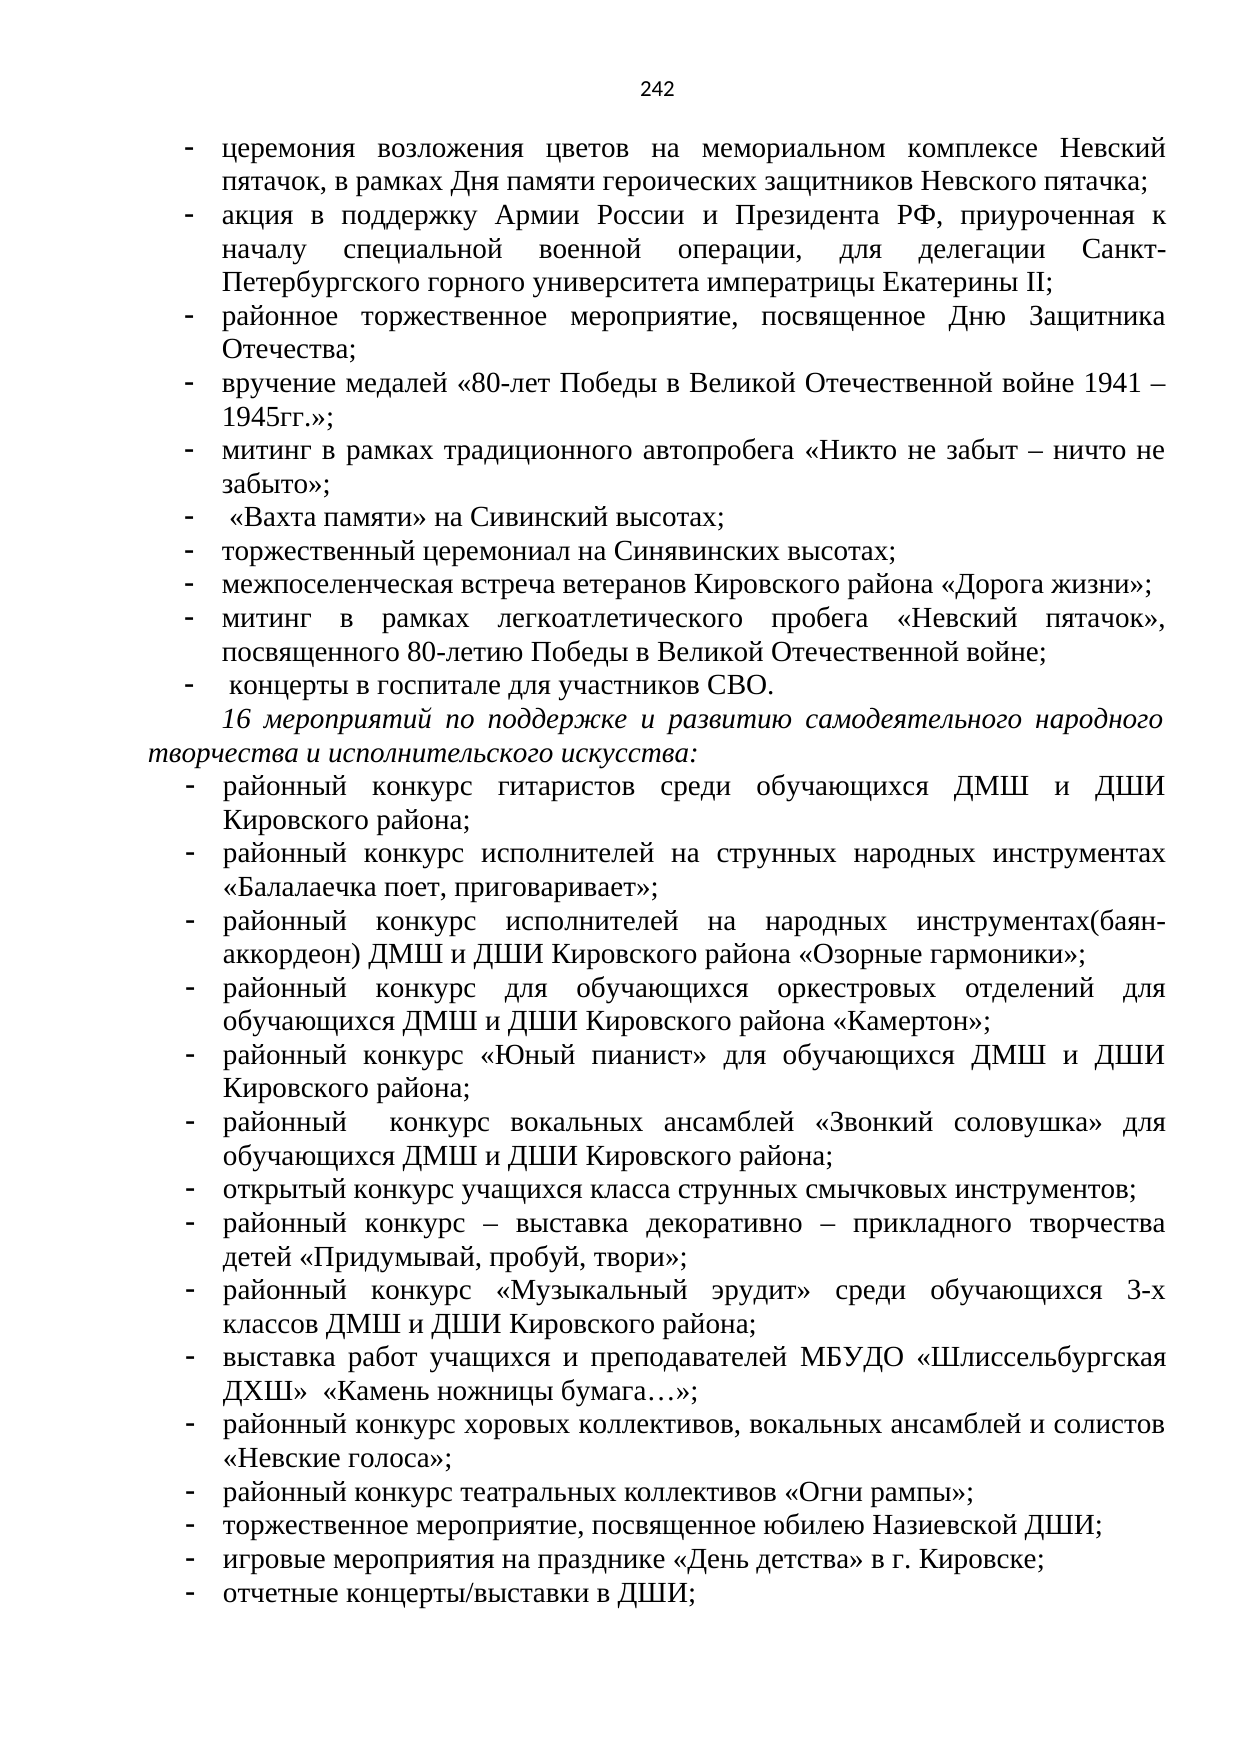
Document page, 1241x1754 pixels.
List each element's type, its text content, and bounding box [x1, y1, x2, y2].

list вручение медалей «80-лет Победы в Великой Отечественной войне 1941 – 1945гг.»; [184, 365, 1167, 432]
list торжественное мероприятие, посвященное юбилею Назиевской ДШИ; [185, 1507, 1167, 1541]
list районный конкурс «Музыкальный эрудит» среди обучающихся 3-х классов ДМШ и ДШИ Кировского района; [185, 1272, 1167, 1339]
list районное торжественное мероприятие, посвященное Дню Защитника Отечества; [184, 298, 1167, 365]
list отчетные концерты/выставки в ДШИ; [185, 1575, 1167, 1608]
list районный конкурс театральных коллективов «Огни рампы»; [185, 1474, 1167, 1507]
list игровые мероприятия на празднике «День детства» в г. Кировске; [185, 1541, 1167, 1575]
list районный конкурс «Юный пианист» для обучающихся ДМШ и ДШИ Кировского района; [185, 1037, 1167, 1104]
list «Вахта памяти» на Сивинский высотах; [184, 499, 1167, 533]
list выставка работ учащихся и преподавателей МБУДО «Шлиссельбургская ДХШ» «Камень ножницы бумага…»; [185, 1339, 1167, 1407]
list районный конкурс хоровых коллективов, вокальных ансамблей и солистов «Невские голоса»; [185, 1407, 1167, 1474]
list митинг в рамках легкоатлетического пробега «Невский пятачок», посвященного 80-летию Победы в Великой Отечественной войне; [184, 600, 1167, 667]
list церемония возложения цветов на мемориальном комплексе Невский пятачок, в рамках Дня памяти героических защитников Невского пятачка; [184, 130, 1167, 197]
list районный конкурс для обучающихся оркестровых отделений для обучающихся ДМШ и ДШИ Кировского района «Камертон»; [185, 970, 1167, 1037]
list межпоселенческая встреча ветеранов Кировского района «Дорога жизни»; [184, 567, 1167, 600]
list 16 мероприятий по поддержке и развитию самодеятельного народного творчества и исполнительского искусства: [148, 701, 1167, 768]
list районный конкурс – выставка декоративно – прикладного творчества детей «Придумывай, пробуй, твори»; [185, 1205, 1167, 1272]
list митинг в рамках традиционного автопробега «Никто не забыт – ничто не забыто»; [184, 432, 1167, 499]
list концерты в госпитале для участников СВО. [184, 667, 1167, 701]
list районный конкурс исполнителей на струнных народных инструментах «Балалаечка поет, приговаривает»; [185, 835, 1167, 903]
list районный конкурс вокальных ансамблей «Звонкий соловушка» для обучающихся ДМШ и ДШИ Кировского района; [185, 1104, 1167, 1171]
list районный конкурс гитаристов среди обучающихся ДМШ и ДШИ Кировского района; [185, 768, 1167, 835]
list акция в поддержку Армии России и Президента РФ, приуроченная к началу специальной военной операции, для делегации Санкт- Петербургского горного университета императрицы Екатерины II; [184, 197, 1167, 298]
list торжественный церемониал на Синявинских высотах; [184, 533, 1167, 567]
list районный конкурс исполнителей на народных инструментах(баян-аккордеон) ДМШ и ДШИ Кировского района «Озорные гармоники»; [185, 903, 1167, 970]
list открытый конкурс учащихся класса струнных смычковых инструментов; [185, 1171, 1167, 1205]
